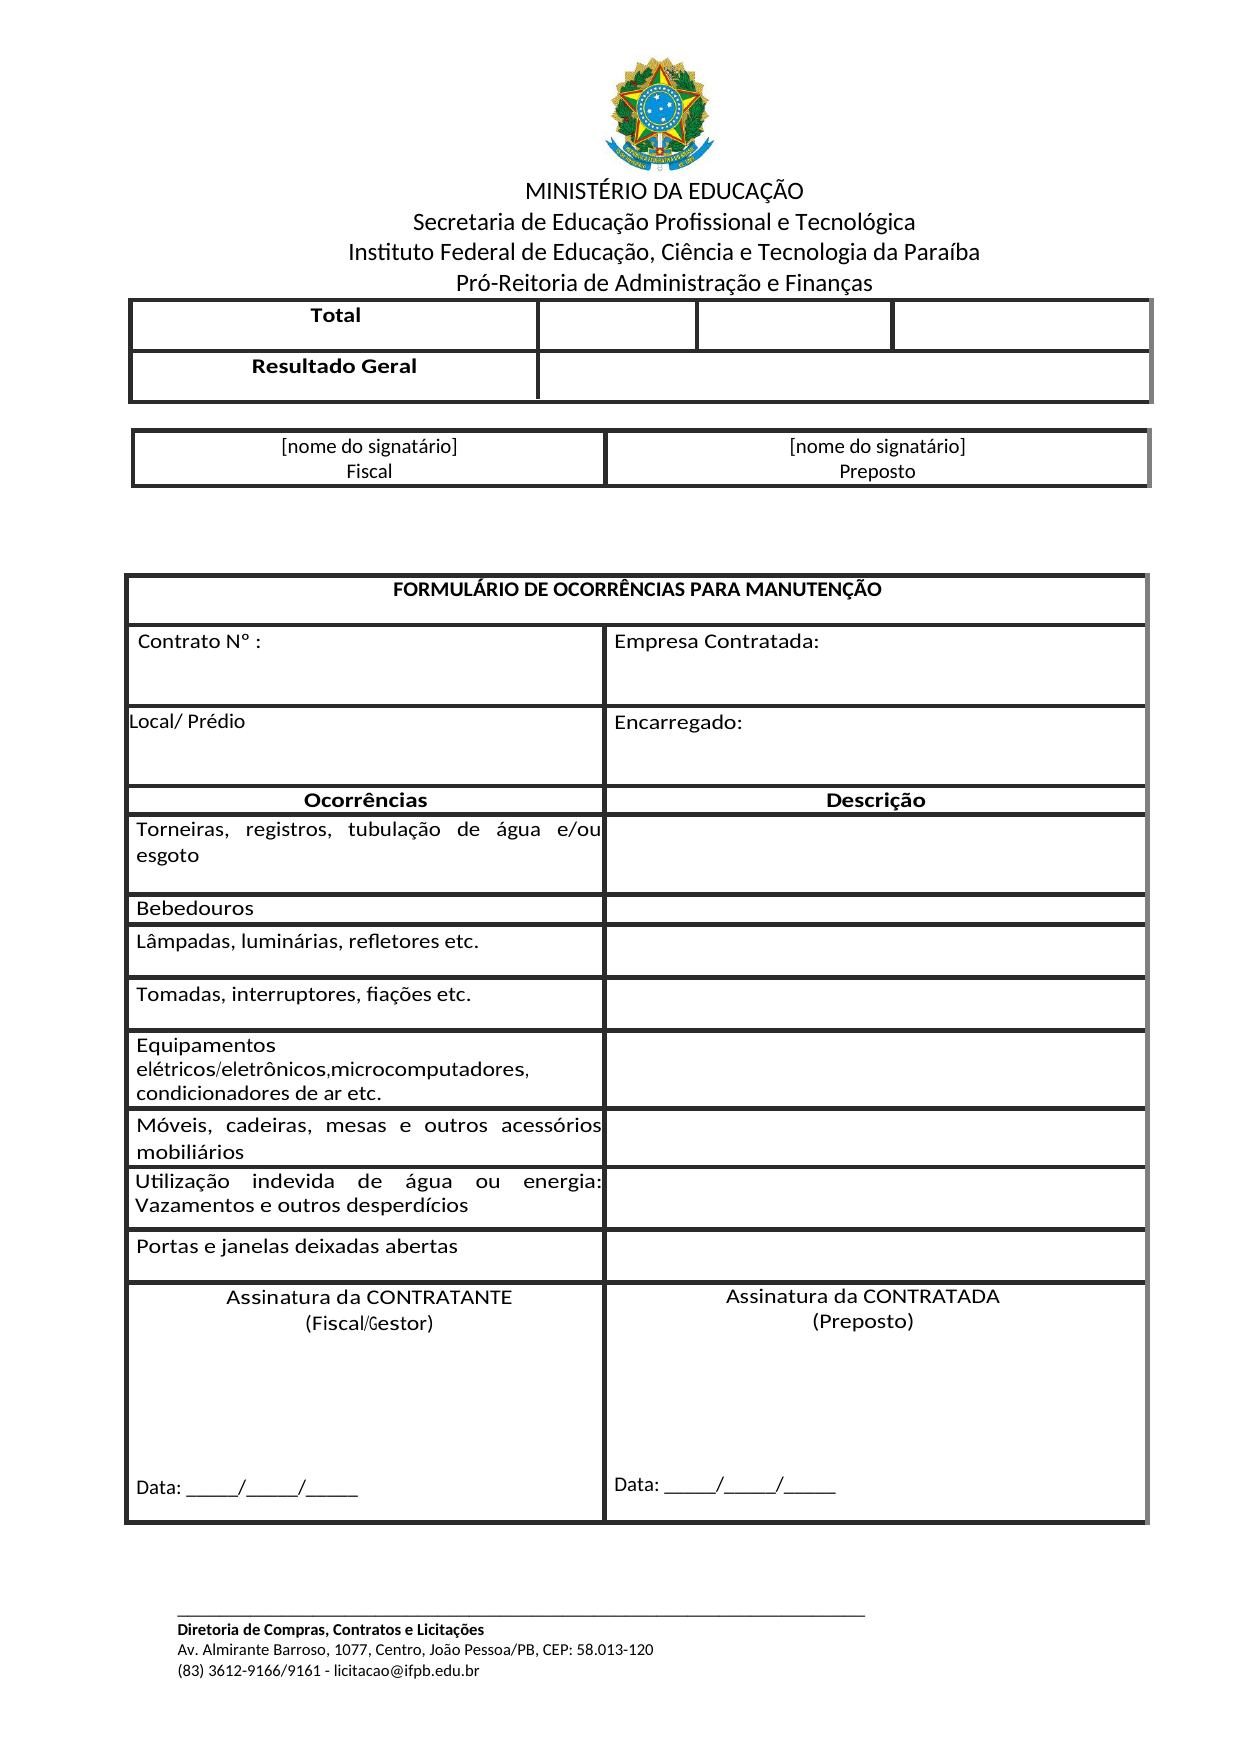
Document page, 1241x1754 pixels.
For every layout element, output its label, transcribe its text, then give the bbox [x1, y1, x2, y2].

table_cell [540, 353, 1149, 399]
table_cell [607, 927, 1145, 975]
table_cell [607, 1232, 1145, 1280]
table_cell Fiscal [135, 458, 603, 484]
table_header [nome do signatário] [608, 433, 1147, 458]
table_cell Equipamentos elétricos/eletrônicos,microcomputadores, condicionadores de ar etc. [129, 1033, 602, 1106]
table_cell Resultado Geral [133, 353, 536, 399]
table_cell Utilização indevida de água ou energia: Vazamentos e outros desperdícios [129, 1169, 602, 1227]
table_cell [540, 302, 695, 348]
table_cell [895, 302, 1149, 348]
table_cell Móveis, cadeiras, mesas e outros acessórios mobiliários [129, 1111, 602, 1164]
table_cell [607, 1111, 1145, 1164]
table_cell Local/ Prédio [129, 708, 602, 784]
table_header [nome do signatário] [135, 433, 603, 458]
table_cell Assinatura da CONTRATADA (Preposto) Data: _____/_____/_____ [607, 1285, 1145, 1520]
table_cell Empresa Contratada: [607, 627, 1145, 703]
table_cell Portas e janelas deixadas abertas [129, 1232, 602, 1280]
table_cell Preposto [608, 458, 1147, 484]
table_cell Lâmpadas, luminárias, refletores etc. [129, 927, 602, 975]
table_cell [607, 1033, 1145, 1106]
table_cell [699, 302, 890, 348]
table_cell Descrição [607, 788, 1145, 812]
table_cell Encarregado: [607, 708, 1145, 784]
table_cell Bebedouros [129, 897, 602, 922]
picture [601, 54, 718, 174]
table_cell Assinatura da CONTRATANTE (Fiscal/Gestor) Data: _____/_____/_____ [129, 1285, 602, 1520]
table_cell Tomadas, interruptores, fiações etc. [129, 980, 602, 1028]
table_cell [607, 980, 1145, 1028]
table_cell [607, 817, 1145, 892]
table_cell [607, 1169, 1145, 1227]
table_cell Contrato Nº : [129, 627, 602, 703]
table_header FORMULÁRIO DE OCORRÊNCIAS PARA MANUTENÇÃO [129, 578, 1145, 622]
table_cell [607, 897, 1145, 922]
table_cell Torneiras, registros, tubulação de água e/ou esgoto [129, 817, 602, 892]
table_cell Ocorrências [129, 788, 602, 812]
table_cell Total [133, 302, 536, 348]
